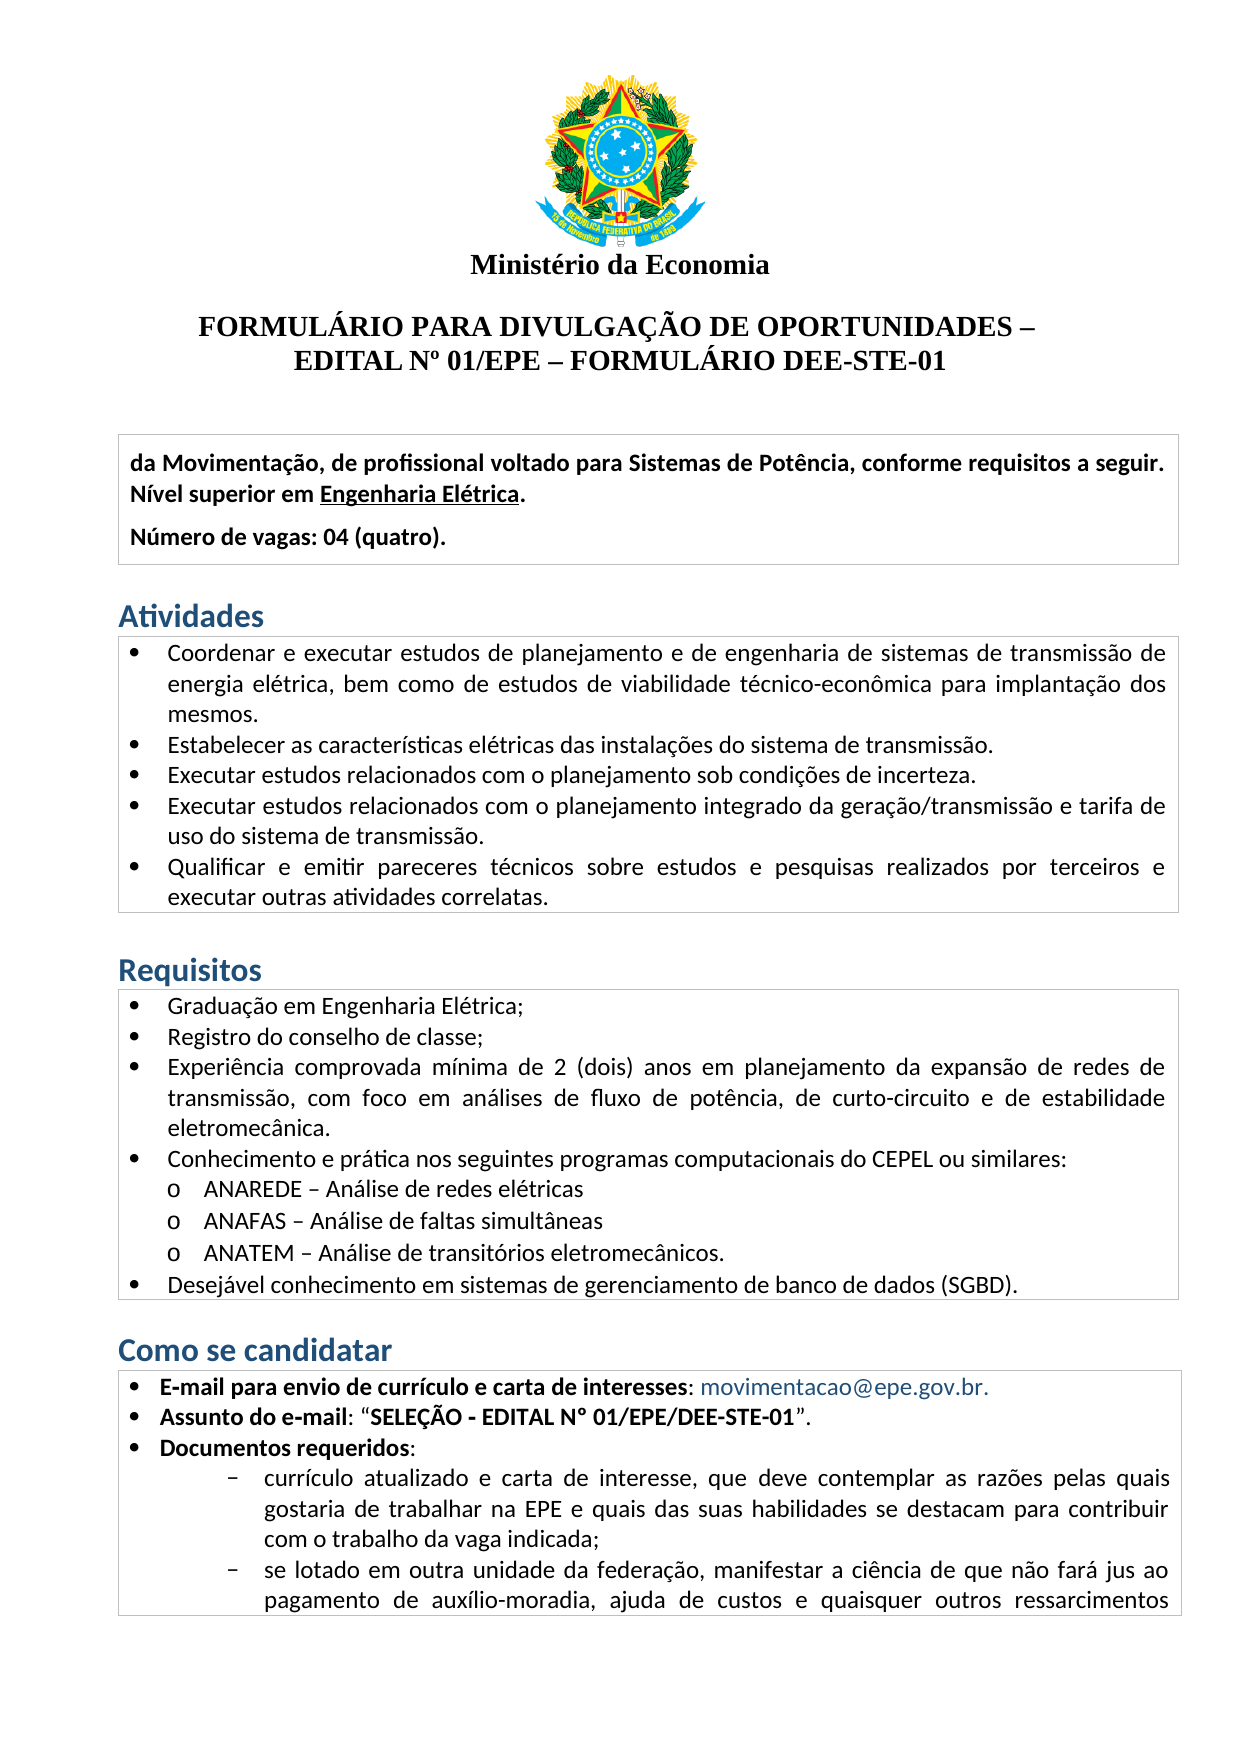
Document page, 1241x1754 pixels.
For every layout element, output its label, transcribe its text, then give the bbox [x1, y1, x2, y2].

text Como se candidatar [118, 1329, 1122, 1370]
table_header Coordenar e executar estudos de planejamento e de engenharia de sistemas de transmissão de energia elétrica, bem como de estudos de viabilidade técnico-econômica para implantação dos mesmos. Estabelecer as características elétricas das instalações do sistema de transmissão. Executar estudos relacionados com o planejamento sob condições de incerteza. Executar estudos relacionados com o planejamento integrado da geração/transmissão e tarifa de uso do sistema de transmissão. Qualificar e emitir pareceres técnicos sobre estudos e pesquisas realizados por terceiros e executar outras atividades correlatas. [259, 637, 1178, 912]
picture [559, 221, 566, 227]
text Atividades [118, 595, 1122, 636]
picture [619, 229, 629, 234]
picture [569, 227, 598, 242]
picture [576, 216, 588, 227]
table_header Graduação em Engenharia Elétrica; Registro do conselho de classe; Experiência comprovada mínima de 2 (dois) anos em planejamento da expansão de redes de transmissão, com foco em análises de fluxo de potência, de curto-circuito e de estabilidade eletromecânica. Conhecimento e prática nos seguintes programas computacionais do CEPEL ou similares: ANAREDE – Análise de redes elétricas ANAFAS – Análise de faltas simultâneas ANATEM – Análise de transitórios eletromecânicos. Desejável conhecimento em sistemas de gerenciamento de banco de dados (SGBD). [119, 990, 1178, 1299]
text Requisitos [118, 948, 1122, 989]
picture [567, 211, 574, 219]
picture [535, 75, 706, 247]
picture [603, 227, 636, 247]
picture [644, 204, 706, 247]
picture [663, 226, 675, 235]
picture [654, 217, 670, 226]
